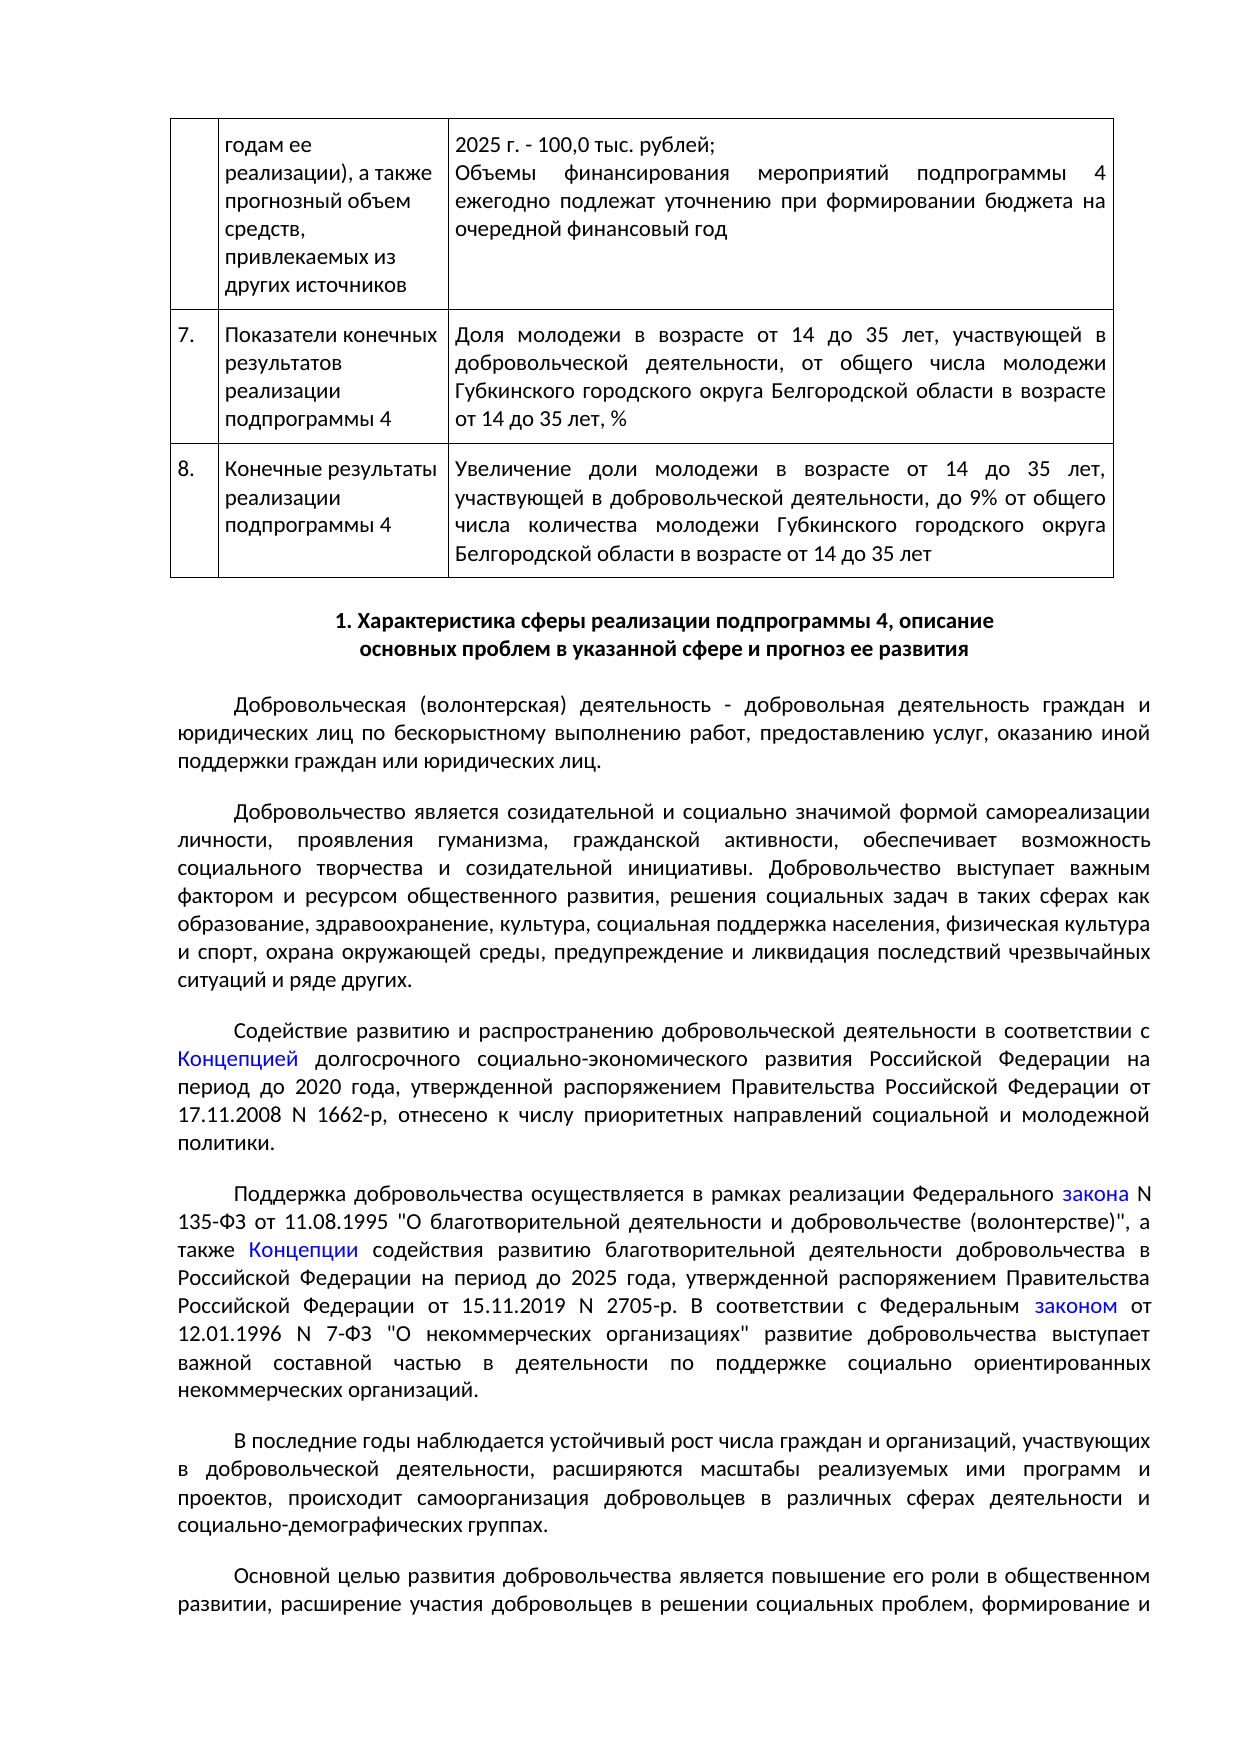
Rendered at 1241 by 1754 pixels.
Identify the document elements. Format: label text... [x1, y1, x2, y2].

text Добровольчество является созидательной и социально значимой формой самореализации личности, проявления гуманизма, гражданской активности, обеспечивает возможность социального творчества и созидательной инициативы. Добровольчество выступает важным фактором и ресурсом общественного развития, решения социальных задач в таких сферах как образование, здравоохранение, культура, социальная поддержка населения, физическая культура и спорт, охрана окружающей среды, предупреждение и ликвидация последствий чрезвычайных ситуаций и ряде других. [177, 797, 1152, 993]
table_cell 7. [171, 310, 218, 443]
text В последние годы наблюдается устойчивый рост числа граждан и организаций, участвующих в добровольческой деятельности, расширяются масштабы реализуемых ими программ и проектов, происходит самоорганизация добровольцев в различных сферах деятельности и социально-демографических группах. [177, 1427, 1152, 1539]
title основных проблем в указанной сфере и прогноз ее развития [177, 634, 1152, 662]
table_cell 6. [171, 119, 218, 308]
text Добровольческая (волонтерская) деятельность - добровольная деятельность граждан и юридических лиц по бескорыстному выполнению работ, предоставлению услуг, оказанию иной поддержки граждан или юридических лиц. [177, 690, 1152, 774]
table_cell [449, 119, 1113, 308]
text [177, 1562, 1152, 1618]
table_cell Увеличение доли молодежи в возрасте от 14 до 35 лет, участвующей в добровольческой деятельности, до 9% от общего числа количества молодежи Губкинского городского округа Белгородской области в возрасте от 14 до 35 лет [449, 444, 1113, 577]
table_cell 8. [171, 444, 218, 577]
text Поддержка добровольчества осуществляется в рамках реализации Федерального закона N 135-ФЗ от 11.08.1995 "О благотворительной деятельности и добровольчестве (волонтерстве)", а также Концепции содействия развитию благотворительной деятельности добровольчества в Российской Федерации на период до 2025 года, утвержденной распоряжением Правительства Российской Федерации от 15.11.2019 N 2705-р. В соответствии с Федеральным законом от 12.01.1996 N 7-ФЗ "О некоммерческих организациях" развитие добровольчества выступает важной составной частью в деятельности по поддержке социально ориентированных некоммерческих организаций. [177, 1179, 1152, 1404]
table_cell Конечные результаты реализации подпрограммы 4 [219, 444, 448, 577]
table_cell Показатели конечных результатов реализации подпрограммы 4 [219, 310, 448, 443]
text Содействие развитию и распространению добровольческой деятельности в соответствии с Концепцией долгосрочного социально-экономического развития Российской Федерации на период до 2020 года, утвержденной распоряжением Правительства Российской Федерации от 17.11.2008 N 1662-р, отнесено к числу приоритетных направлений социальной и молодежной политики. [177, 1016, 1152, 1157]
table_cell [219, 119, 448, 308]
title 1. Характеристика сферы реализации подпрограммы 4, описание [177, 606, 1152, 634]
table_cell Доля молодежи в возрасте от 14 до 35 лет, участвующей в добровольческой деятельности, от общего числа молодежи Губкинского городского округа Белгородской области в возрасте от 14 до 35 лет, % [449, 310, 1113, 443]
